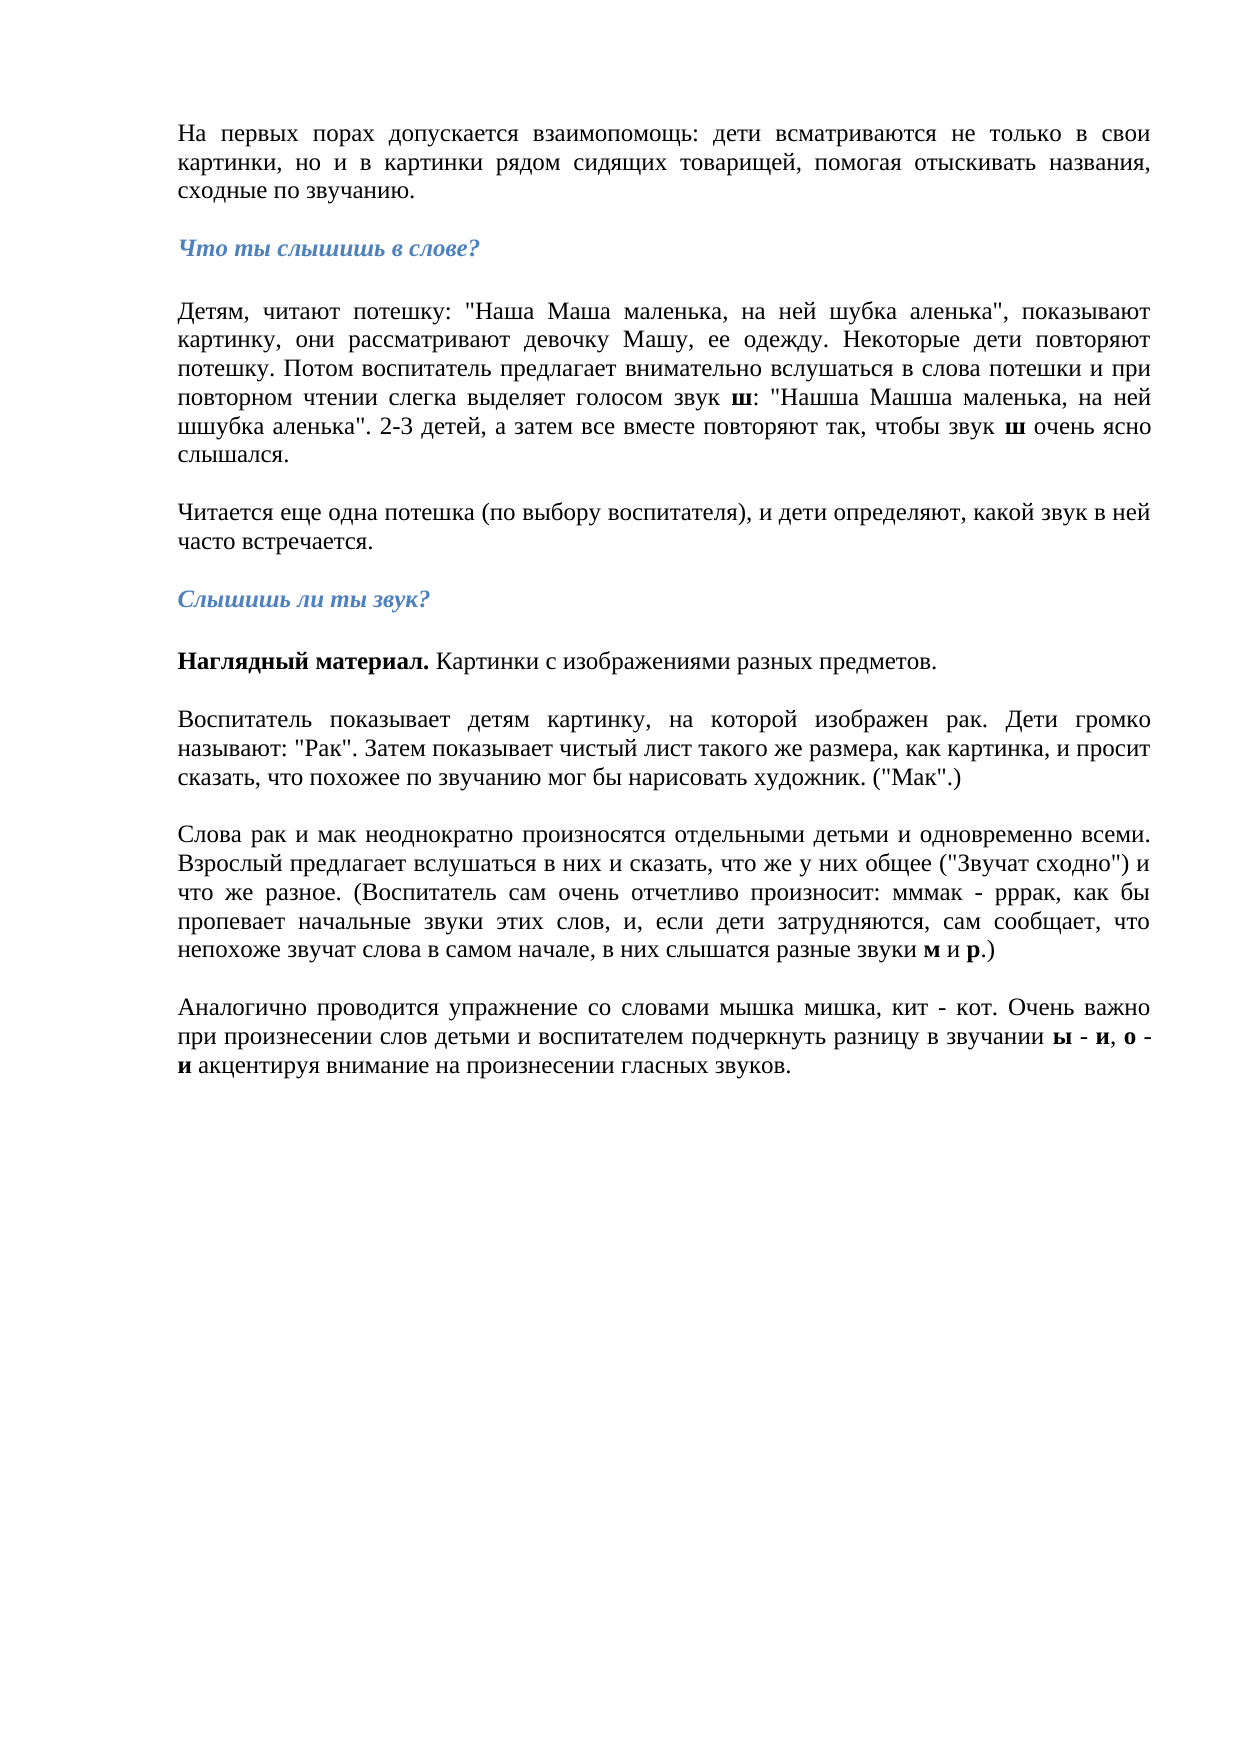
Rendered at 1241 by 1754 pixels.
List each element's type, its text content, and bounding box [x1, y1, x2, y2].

text Наглядный материал. Картинки с изображениями разных предметов. [177, 646, 1152, 675]
subtitle Слышишь ли ты звук? [177, 584, 1152, 613]
text На первых порах допускается взаимопомощь: дети всматриваются не только в свои картинки, но и в картинки рядом сидящих товарищей, помогая отыскивать названия, сходные по звучанию. [177, 118, 1152, 204]
text Читается еще одна потешка (по выбору воспитателя), и дети определяют, какой звук в ней часто встречается. [177, 497, 1152, 555]
text Слова рак и мак неоднократно произносятся отдельными детьми и одновременно всеми. Взрослый предлагает вслушаться в них и сказать, что же у них общее ("Звучат сходно") и что же разное. (Воспитатель сам очень отчетливо произносит: мммак - рррак, как бы пропевает начальные звуки этих слов, и, если дети затрудняются, сам сообщает, что непохоже звучат слова в самом начале, в них слышатся разные звуки м и р.) [177, 819, 1152, 963]
text Аналогично проводится упражнение со словами мышка мишка, кит - кот. Очень важно при произнесении слов детьми и воспитателем подчеркнуть разницу в звучании ы - и, о - и акцентируя внимание на произнесении гласных звуков. [177, 992, 1152, 1079]
text Детям, читают потешку: "Наша Маша маленька, на ней шубка аленька", показывают картинку, они рассматривают девочку Машу, ее одежду. Некоторые дети повторяют потешку. Потом воспитатель предлагает внимательно вслушаться в слова потешки и при повторном чтении слегка выделяет голосом звук ш: "Нашша Машша маленька, на ней шшубка аленька". 2-3 детей, а затем все вместе повторяют так, чтобы звук ш очень ясно слышался. [177, 296, 1152, 468]
subtitle Что ты слышишь в слове? [177, 233, 1152, 262]
text Воспитатель показывает детям картинку, на которой изображен рак. Дети громко называют: "Рак". Затем показывает чистый лист такого же размера, как картинка, и просит сказать, что похожее по звучанию мог бы нарисовать художник. ("Мак".) [177, 704, 1152, 790]
